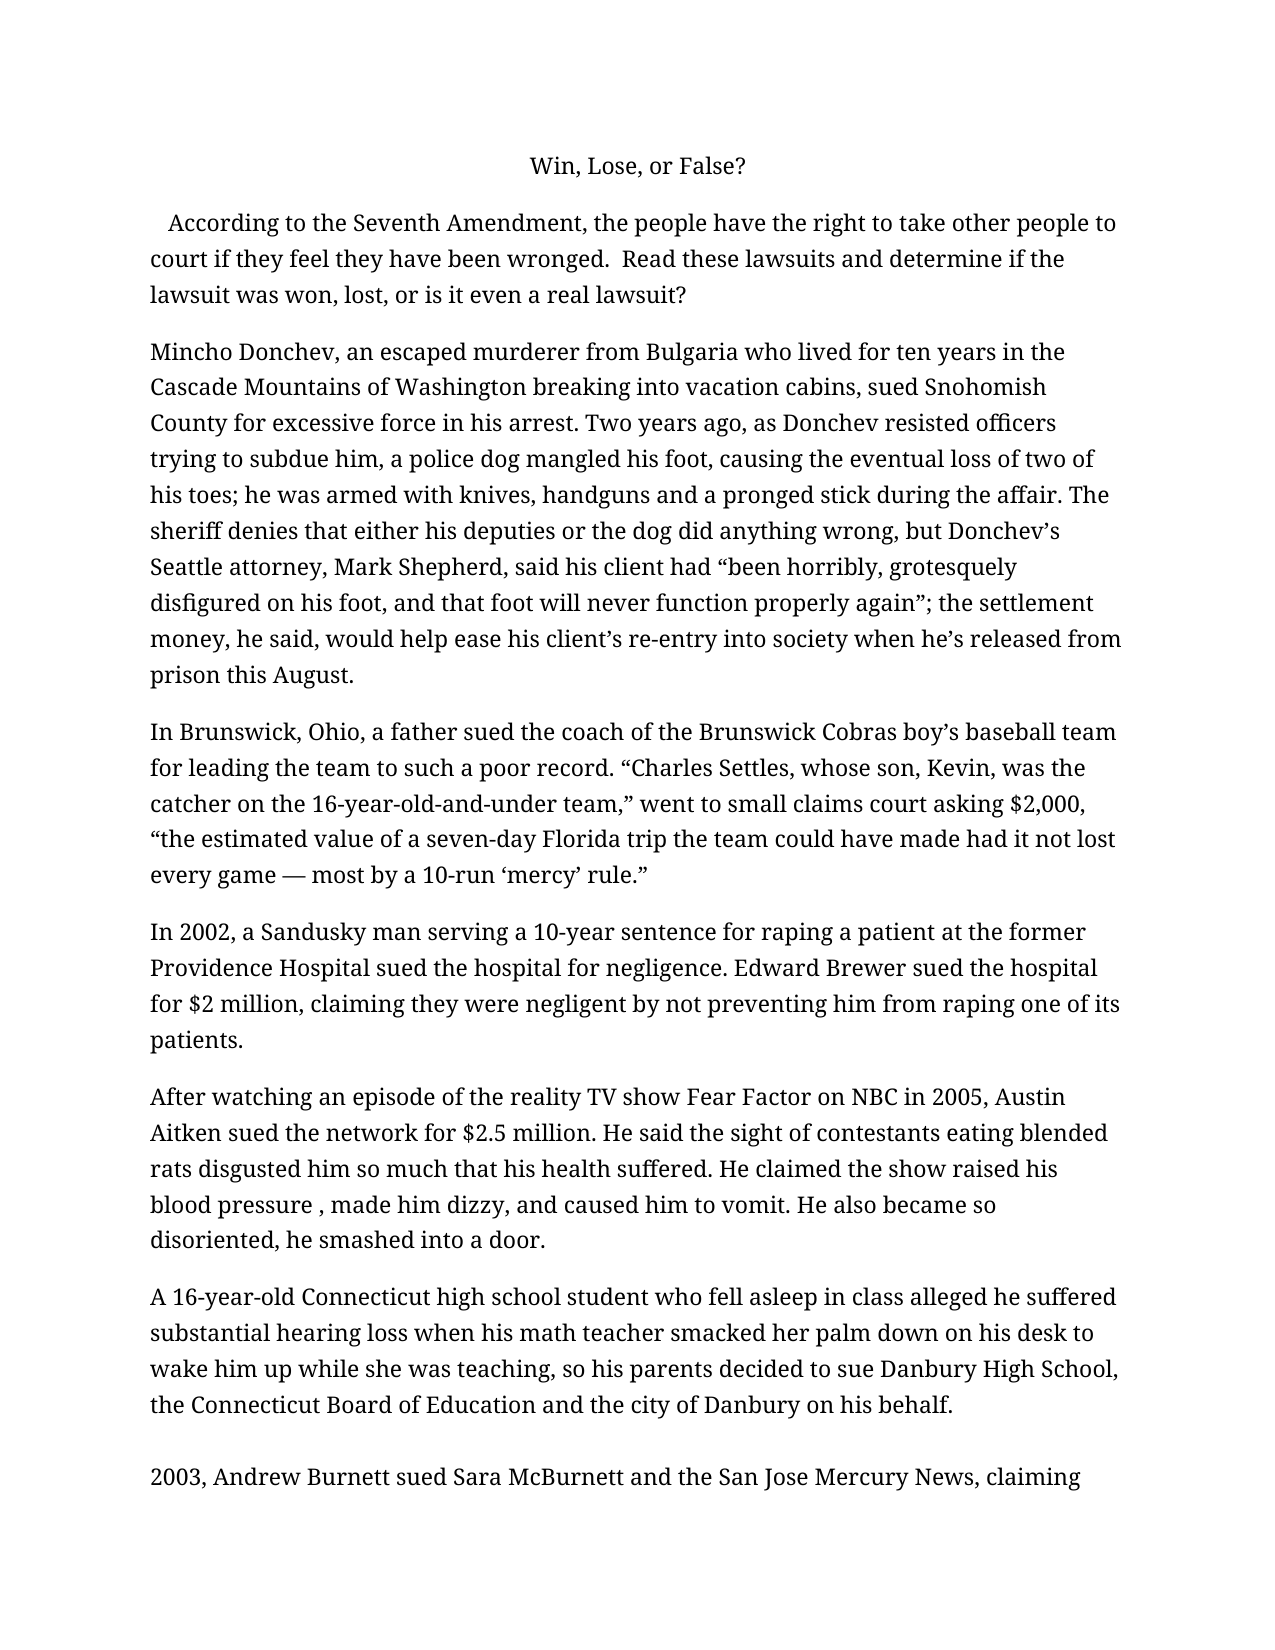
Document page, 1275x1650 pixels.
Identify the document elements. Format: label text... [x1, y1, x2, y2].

text According to the Seventh Amendment, the people have the right to take other people to court if they feel they have been wronged. Read these lawsuits and determine if the lawsuit was won, lost, or is it even a real lawsuit? [150, 207, 1125, 310]
text In Brunswick, Ohio, a father sued the coach of the Brunswick Cobras boy’s baseball team for leading the team to such a poor record. “Charles Settles, whose son, Kevin, was the catcher on the 16-year-old-and-under team,” went to small claims court asking $2,000, “the estimated value of a seven-day Florida trip the team could have made had it not lost every game — most by a 10-run ‘mercy’ rule.” [150, 716, 1125, 891]
text After watching an episode of the reality TV show Fear Factor on NBC in 2005, Austin Aitken sued the network for $2.5 million. He said the sight of contestants eating blended rats disgusted him so much that his health suffered. He claimed the show raised his blood pressure , made him dizzy, and caused him to vomit. He also became so disoriented, he smashed into a door. [150, 1081, 1125, 1256]
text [150, 1281, 1125, 1492]
text Mincho Donchev, an escaped murderer from Bulgaria who lived for ten years in the Cascade Mountains of Washington breaking into vacation cabins, sued Snohomish County for excessive force in his arrest. Two years ago, as Donchev resisted officers trying to subdue him, a police dog mangled his foot, causing the eventual loss of two of his toes; he was armed with knives, handguns and a pronged stick during the affair. The sheriff denies that either his deputies or the dog did anything wrong, but Donchev’s Seattle attorney, Mark Shepherd, said his client had “been horribly, grotesquely disfigured on his foot, and that foot will never function properly again”; the settlement money, he said, would help ease his client’s re-entry into society when he’s released from prison this August. [150, 335, 1125, 690]
text In 2002, a Sandusky man serving a 10-year sentence for raping a patient at the former Providence Hospital sued the hospital for negligence. Edward Brewer sued the hospital for $2 million, claiming they were negligent by not preventing him from raping one of its patients. [150, 916, 1125, 1055]
text Win, Lose, or False? [150, 150, 1125, 181]
